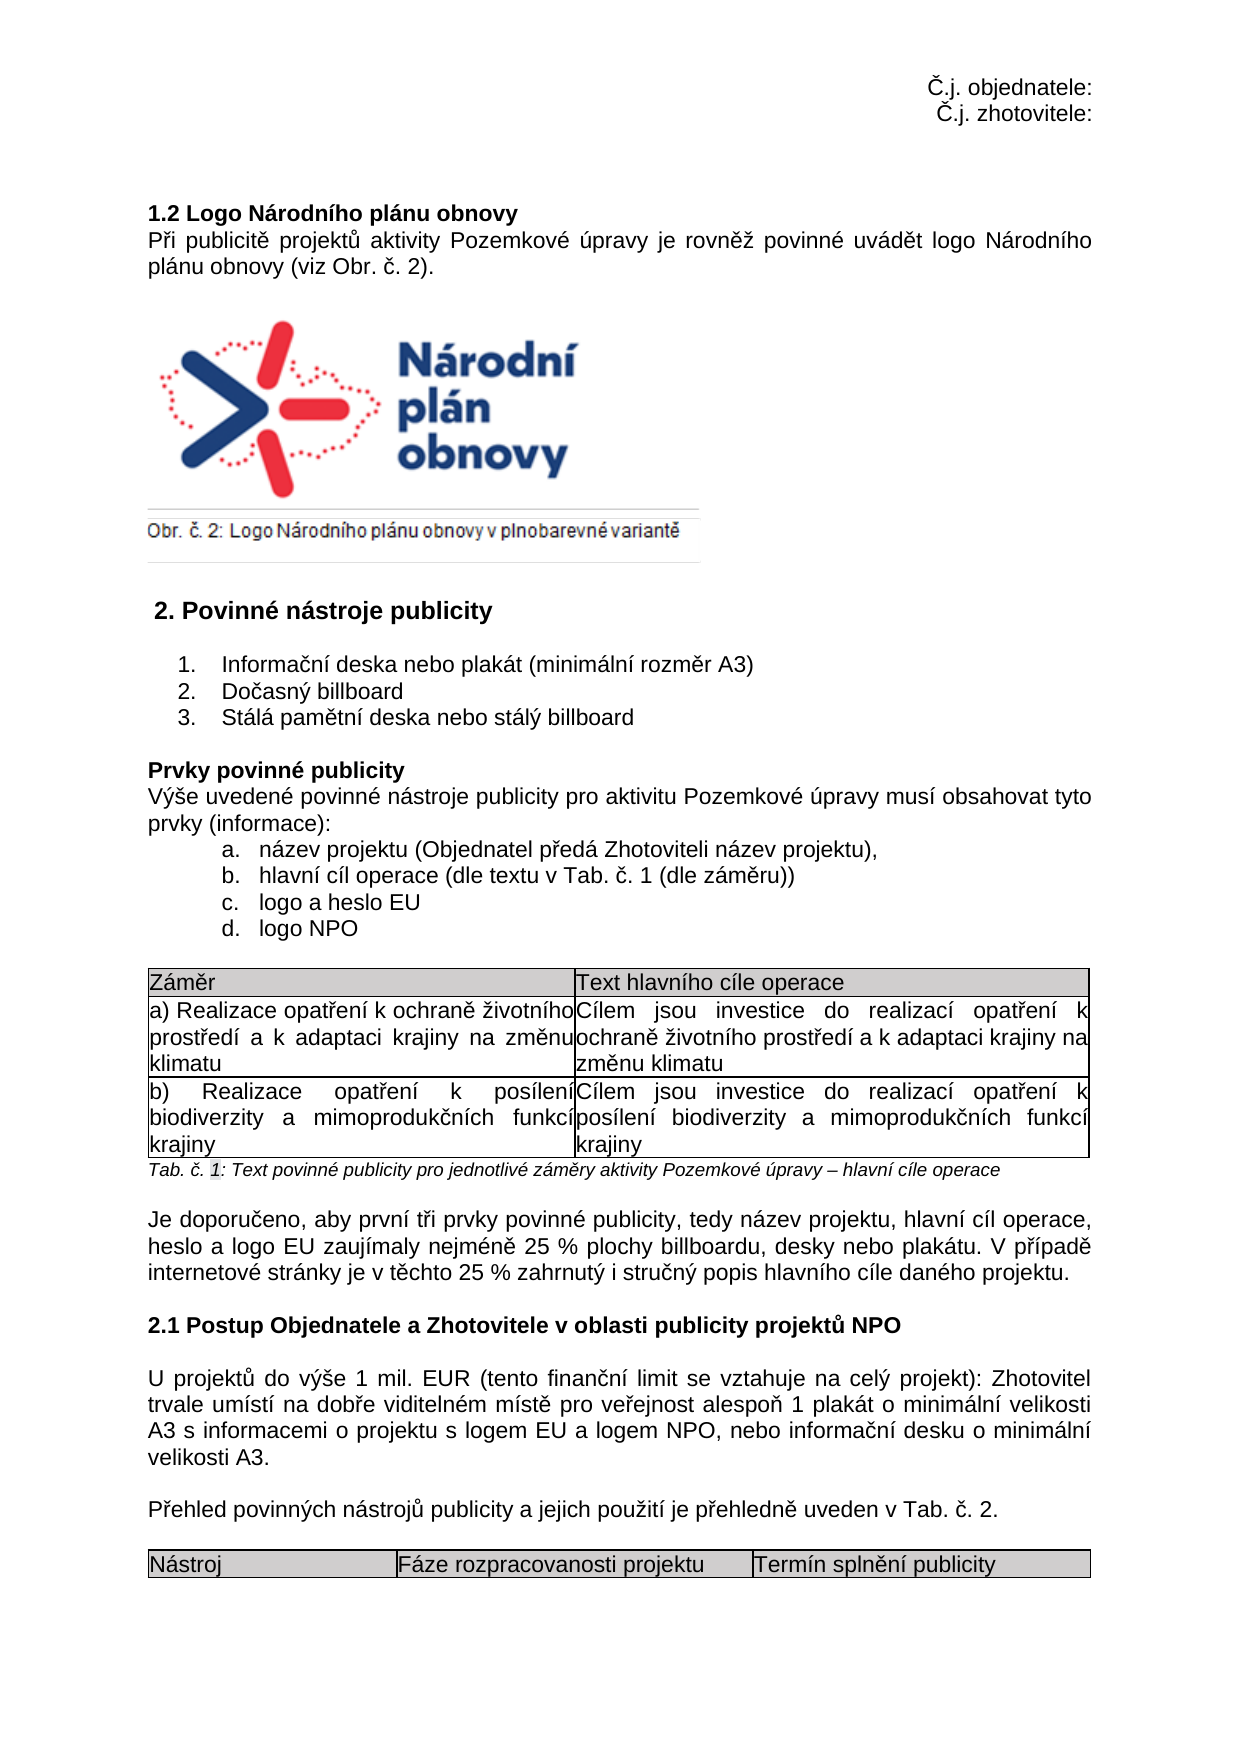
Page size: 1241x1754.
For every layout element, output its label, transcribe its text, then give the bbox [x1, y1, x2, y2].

text 2.1 Postup Objednatele a Zhotovitele v oblasti publicity projektů NPO [148, 1312, 1093, 1338]
table_header Termín splnění publicity [754, 1551, 1090, 1577]
table_header Záměr [149, 969, 574, 996]
table_cell Cílem jsou investice do realizací opatření k ochraně životního prostředí a k adaptaci krajiny na změnu klimatu [576, 997, 1088, 1076]
text Přehled povinných nástrojů publicity a jejich použití je přehledně uveden v Tab. č. 2. [148, 1496, 1093, 1523]
table_header Fáze rozpracovanosti projektu [398, 1551, 752, 1577]
picture [147, 305, 704, 566]
text Při publicitě projektů aktivity Pozemkové úpravy je rovněž povinné uvádět logo Národního plánu obnovy (viz Obr. č. 2). [148, 227, 1093, 279]
text 1.2 Logo Národního plánu obnovy [148, 200, 1093, 227]
list Informační deska nebo plakát (minimální rozměr A3) [177, 651, 1093, 678]
list logo a heslo EU [221, 889, 1093, 915]
list Stálá pamětní deska nebo stálý billboard [177, 704, 1093, 731]
text Výše uvedené povinné nástroje publicity pro aktivitu Pozemkové úpravy musí obsahovat tyto prvky (informace): [148, 783, 1093, 836]
list hlavní cíl operace (dle textu v Tab. č. 1 (dle záměru)) [221, 862, 1093, 889]
table_cell b) Realizace opatření k posílení biodiverzity a mimoprodukčních funkcí krajiny [149, 1078, 574, 1157]
list název projektu (Objednatel předá Zhotoviteli název projektu), [221, 836, 1093, 862]
text Prvky povinné publicity [148, 757, 1093, 783]
table_header Nástroj [149, 1551, 396, 1577]
text Je doporučeno, aby první tři prvky povinné publicity, tedy název projektu, hlavní cíl operace, heslo a logo EU zaujímaly nejméně 25 % plochy billboardu, desky nebo plakátu. V případě internetové stránky je v těchto 25 % zahrnutý i stručný popis hlavního cíle daného projektu. [148, 1206, 1093, 1285]
table_cell Cílem jsou investice do realizací opatření k posílení biodiverzity a mimoprodukčních funkcí krajiny [576, 1078, 1088, 1157]
list Dočasný billboard [177, 678, 1093, 704]
text U projektů do výše 1 mil. EUR (tento finanční limit se vztahuje na celý projekt): Zhotovitel trvale umístí na dobře viditelném místě pro veřejnost alespoň 1 plakát o minimální velikosti A3 s informacemi o projektu s logem EU a logem NPO, nebo informační desku o minimální velikosti A3. [148, 1364, 1093, 1470]
text 2. Povinné nástroje publicity [148, 596, 1093, 625]
list logo NPO [221, 915, 1093, 941]
table_header Text hlavního cíle operace [576, 969, 1088, 996]
text Tab. č. 1: Text povinné publicity pro jednotlivé záměry aktivity Pozemkové úpravy – hlavní cíle operace [148, 1158, 1093, 1180]
table_cell a) Realizace opatření k ochraně životního prostředí a k adaptaci krajiny na změnu klimatu [149, 997, 574, 1076]
